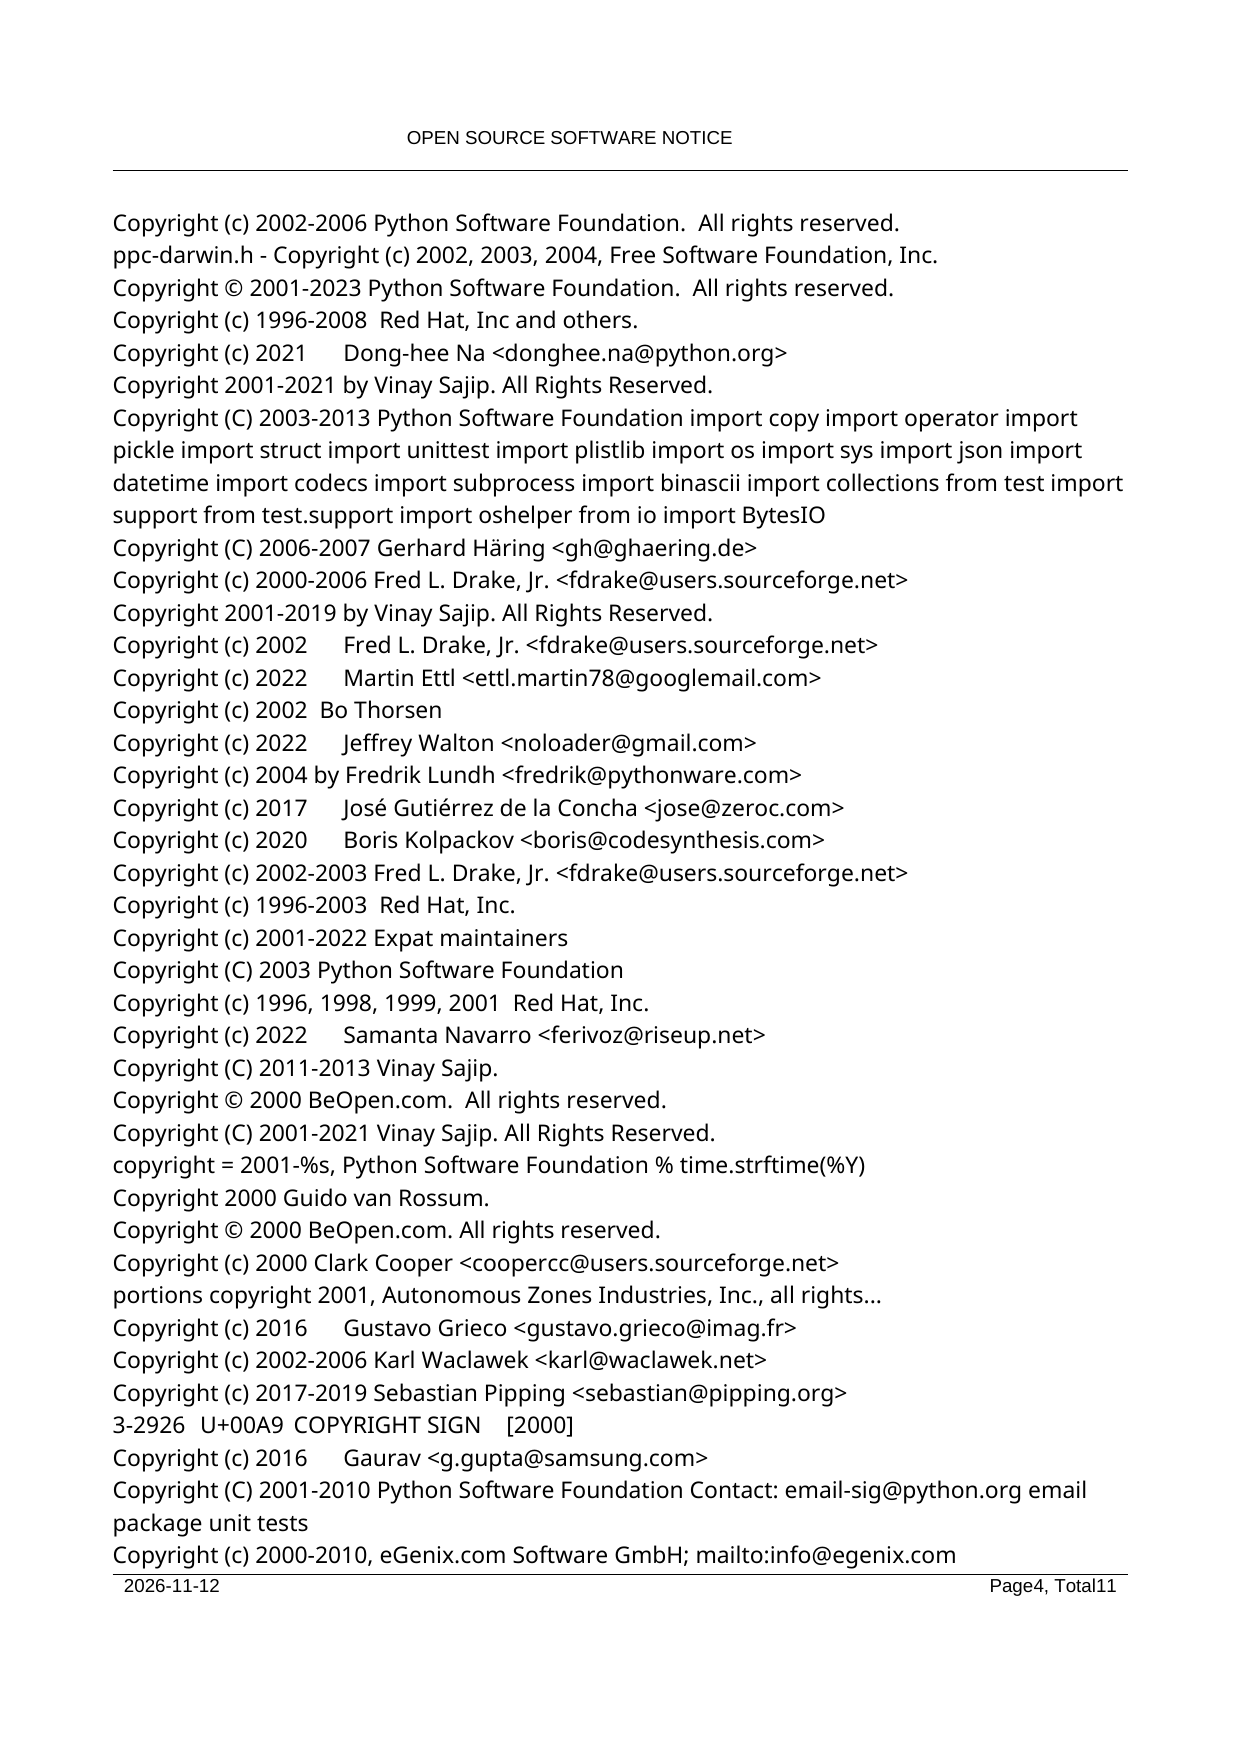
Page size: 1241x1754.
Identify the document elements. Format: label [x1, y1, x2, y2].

text [112, 206, 1128, 1571]
